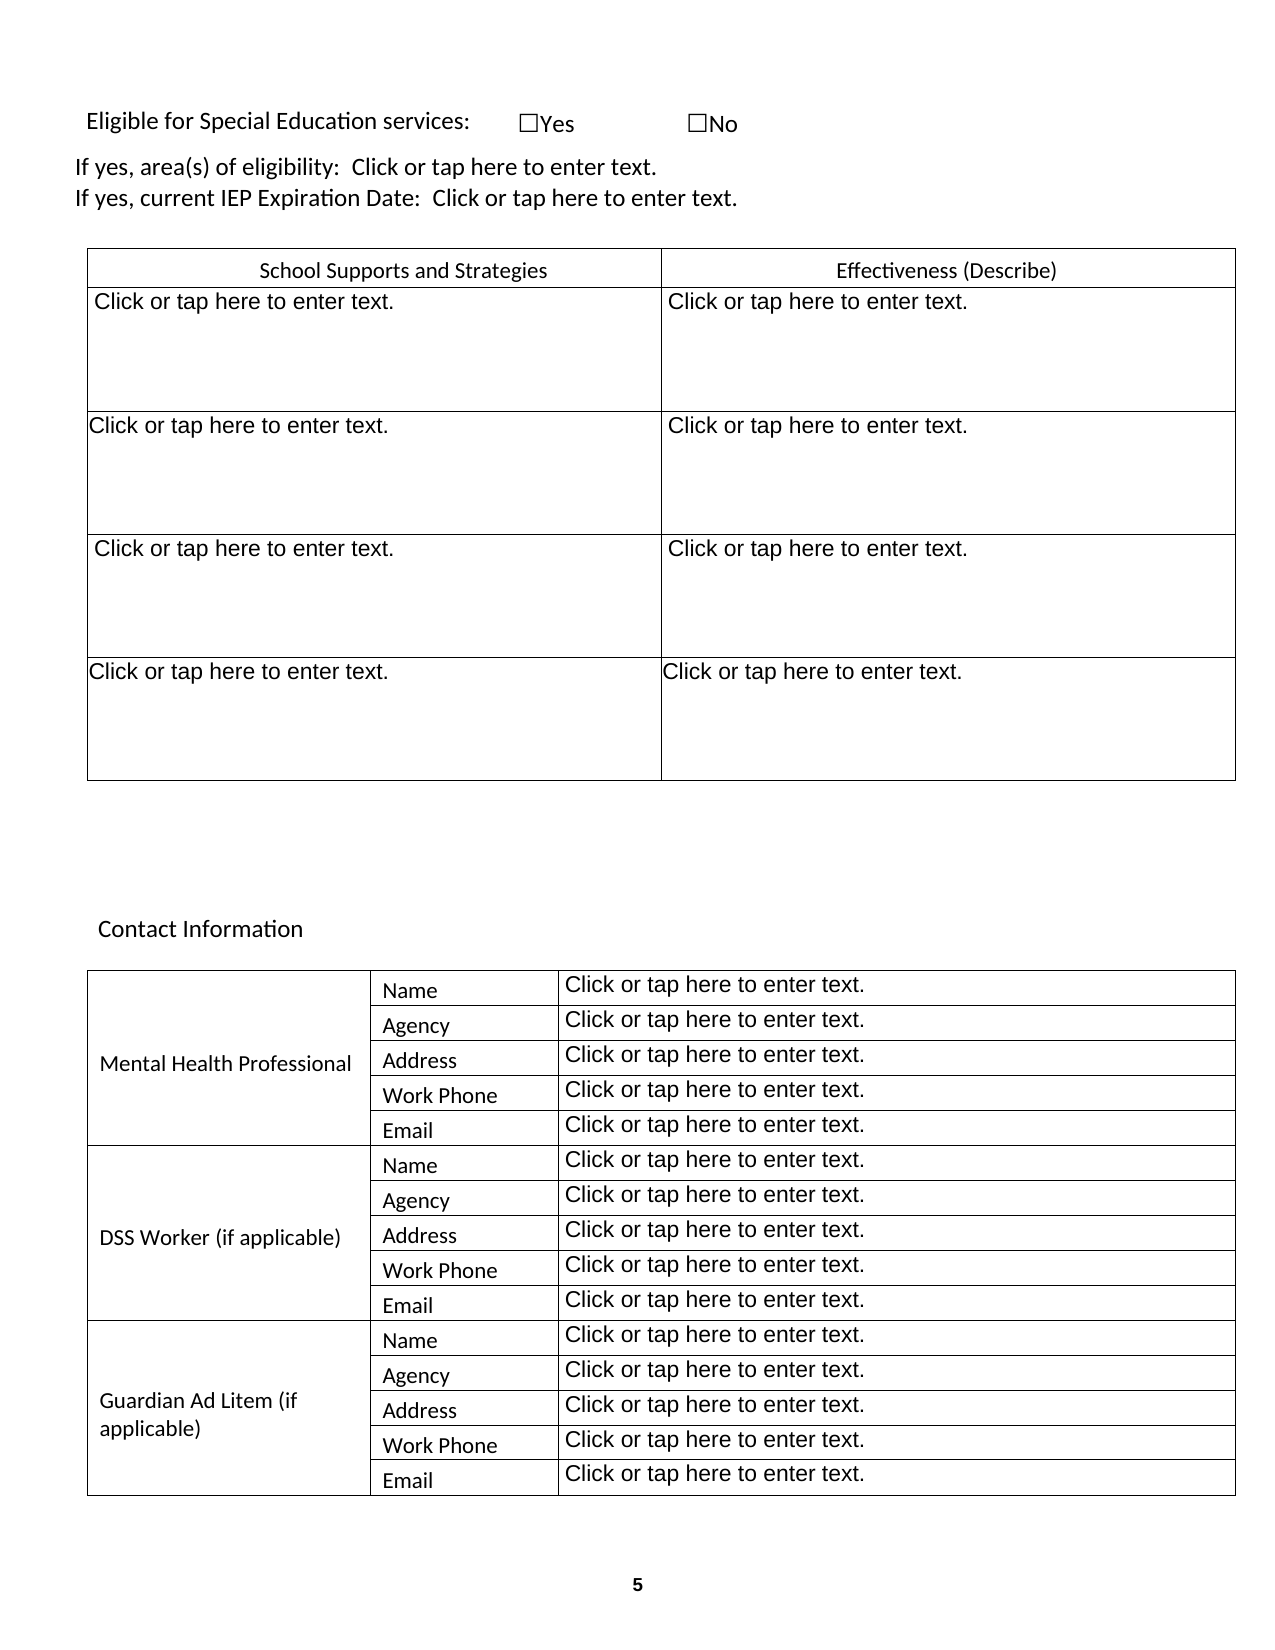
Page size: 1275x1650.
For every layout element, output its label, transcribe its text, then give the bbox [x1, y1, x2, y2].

table_cell [662, 412, 1235, 534]
table_cell Address [371, 1391, 558, 1424]
table_cell Agency [371, 1006, 558, 1040]
table_cell [559, 1460, 1235, 1494]
table_header Mental Health Professional [88, 971, 370, 1145]
table_cell Agency [371, 1356, 558, 1389]
table_cell [559, 1251, 1235, 1285]
table_cell [559, 1426, 1235, 1459]
table_cell [88, 288, 661, 411]
table_cell [662, 535, 1235, 657]
table_cell Name [371, 1321, 558, 1355]
text Contact Information [98, 913, 1200, 944]
table_cell DSS Worker (if applicable) [88, 1146, 370, 1320]
table_cell [662, 288, 1235, 411]
table_cell [559, 1286, 1235, 1320]
table_header School Supports and Strategies [88, 249, 661, 287]
table_cell [559, 1391, 1235, 1424]
table_cell [559, 1111, 1235, 1145]
table_cell Work Phone [371, 1426, 558, 1459]
table_header [559, 971, 1235, 1005]
table_header Name [371, 971, 558, 1005]
text If yes, current IEP Expiration Date: [75, 182, 1200, 212]
table_cell [559, 1076, 1235, 1110]
table_header Effectiveness (Describe) [662, 249, 1235, 287]
table_cell Email [371, 1460, 558, 1494]
table_cell Email [371, 1111, 558, 1145]
table_cell [559, 1146, 1235, 1180]
table_cell [559, 1356, 1235, 1389]
table_cell Email [371, 1286, 558, 1320]
table_header ☐Yes [506, 106, 675, 151]
table_cell Guardian Ad Litem (if applicable) [88, 1321, 370, 1494]
text If yes, area(s) of eligibility: [75, 151, 1200, 182]
table_cell Work Phone [371, 1251, 558, 1285]
table_cell [88, 535, 661, 657]
table_cell Name [371, 1146, 558, 1180]
table_cell Work Phone [371, 1076, 558, 1110]
table_header Eligible for Special Education services: [75, 106, 506, 151]
table_cell [559, 1181, 1235, 1215]
table_cell Agency [371, 1181, 558, 1215]
table_cell [559, 1006, 1235, 1040]
table_cell [559, 1216, 1235, 1250]
table_cell Address [371, 1216, 558, 1250]
table_cell [559, 1321, 1235, 1355]
table_cell [559, 1041, 1235, 1075]
table_cell Address [371, 1041, 558, 1075]
table_header ☐No [675, 106, 1199, 151]
